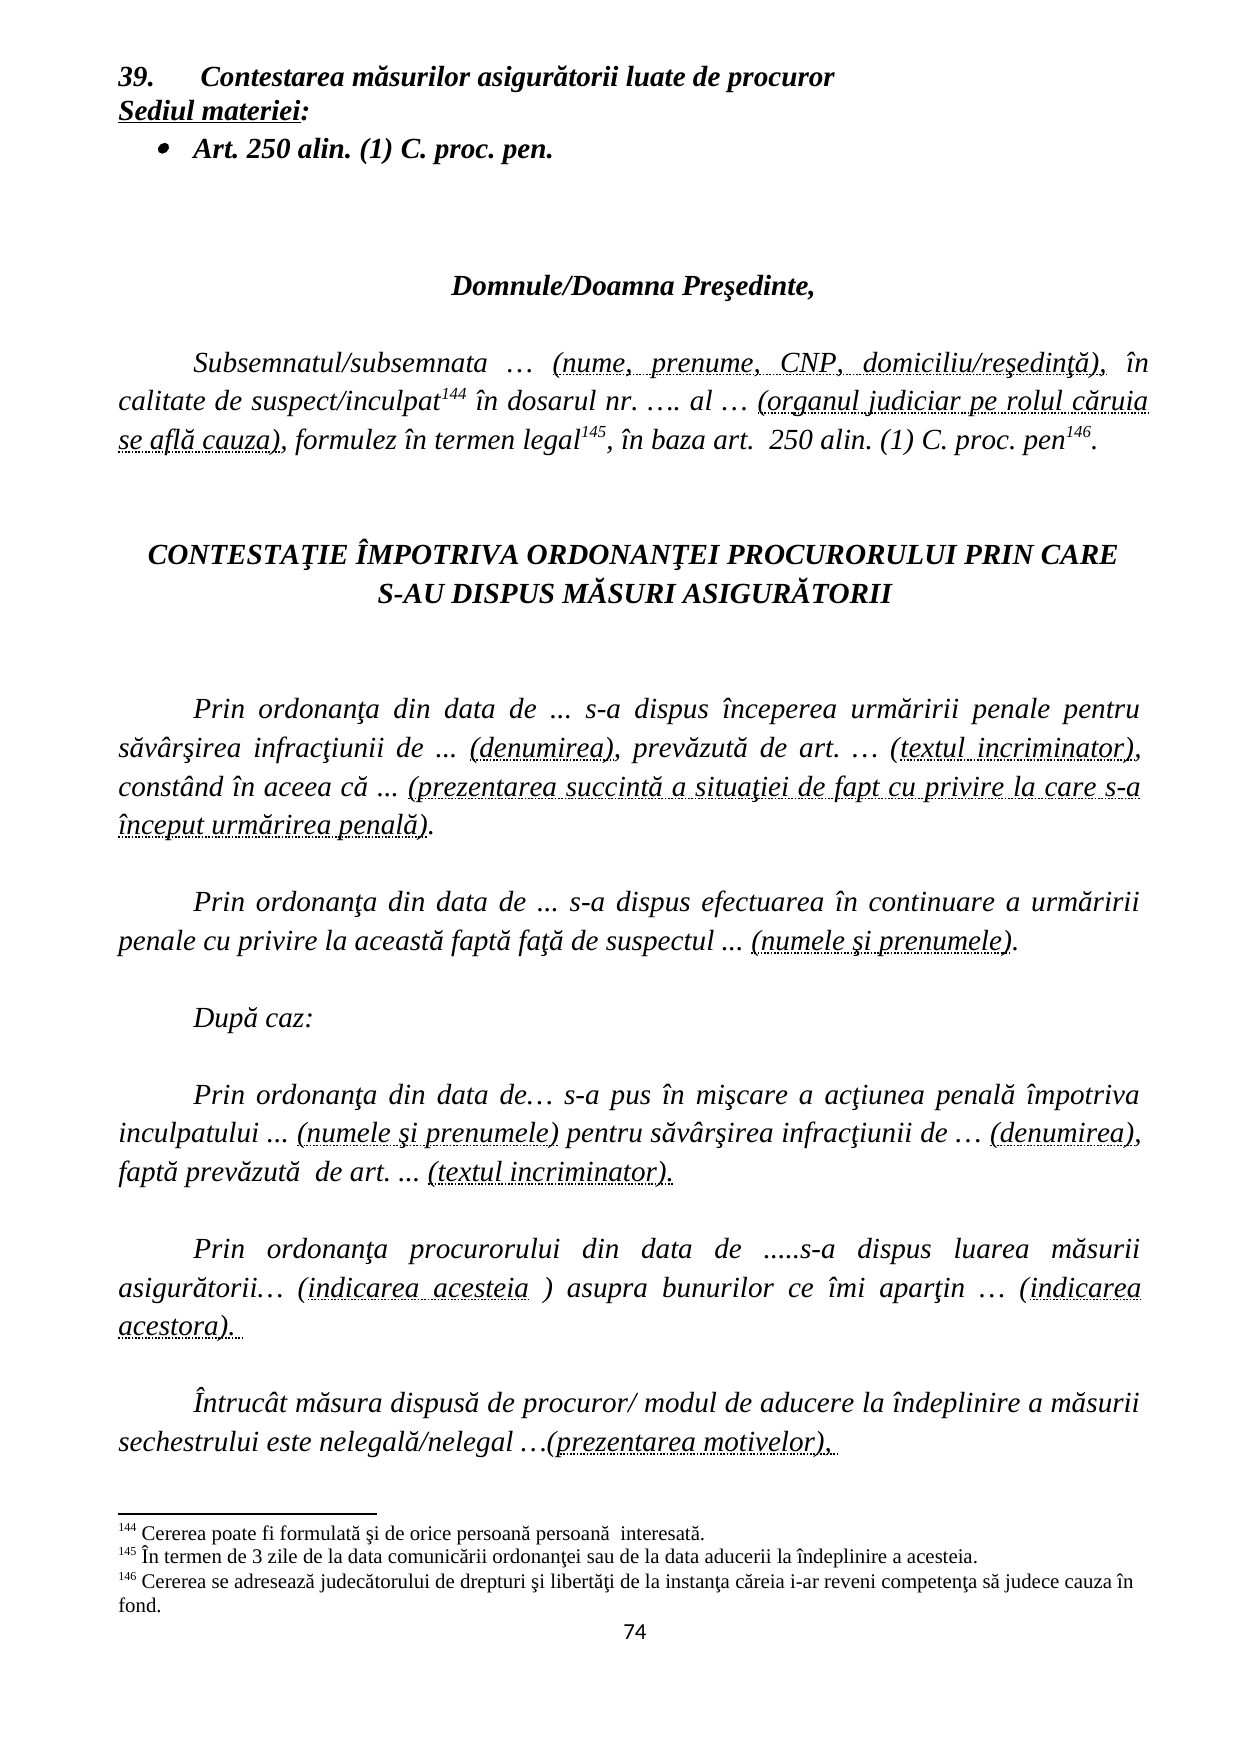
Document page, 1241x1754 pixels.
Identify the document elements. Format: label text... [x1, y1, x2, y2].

text După caz: [118, 1000, 1144, 1033]
subtitle 39. Contestarea măsurilor asigurătorii luate de procuror [118, 59, 1152, 93]
text Prin ordonanţa din data de ... s-a dispus începerea urmăririi penale pentru săvârşirea infracţiunii de ... (denumirea), prevăzută de art. … (textul incriminator), constând în aceea că ... (prezentarea succintă a situaţiei de fapt cu privire la care s-a început urmărirea penală). [118, 692, 1144, 841]
list Art. 250 alin. (1) C. proc. pen. [156, 131, 1152, 165]
text Domnule/Doamna Preşedinte, [118, 268, 1152, 301]
text Întrucât măsura dispusă de procuror/ modul de aducere la îndeplinire a măsurii sechestrului este nelegală/nelegal …(prezentarea motivelor), [118, 1385, 1144, 1457]
text Prin ordonanţa procurorului din data de .....s-a dispus luarea măsurii asigurătorii… (indicarea acesteia ) asupra bunurilor ce îmi aparţin … (indicarea acestora). [118, 1231, 1144, 1342]
text Sediul materiei: [118, 93, 1152, 126]
text Prin ordonanţa din data de… s-a pus în mişcare a acţiunea penală împotriva inculpatului ... (numele şi prenumele) pentru săvârşirea infracţiunii de … (denumirea), faptă prevăzută de art. ... (textul incriminator). [118, 1077, 1144, 1188]
text Prin ordonanţa din data de ... s-a dispus efectuarea în continuare a urmăririi penale cu privire la această faptă faţă de suspectul ... (numele şi prenumele). [118, 884, 1144, 956]
text CONTESTAŢIE ÎMPOTRIVA ORDONANŢEI PROCURORULUI PRIN CARE S-AU DISPUS MĂSURI ASIGURĂTORII [118, 537, 1152, 609]
text Subsemnatul/subsemnata … (nume, prenume, CNP, domiciliu/reşedinţă), în calitate de suspect/inculpat în dosarul nr. …. al … (organul judiciar pe rolul căruia se află cauza), formulez în termen legal, în baza art. 250 alin. (1) C. proc. pen. [118, 345, 1152, 455]
